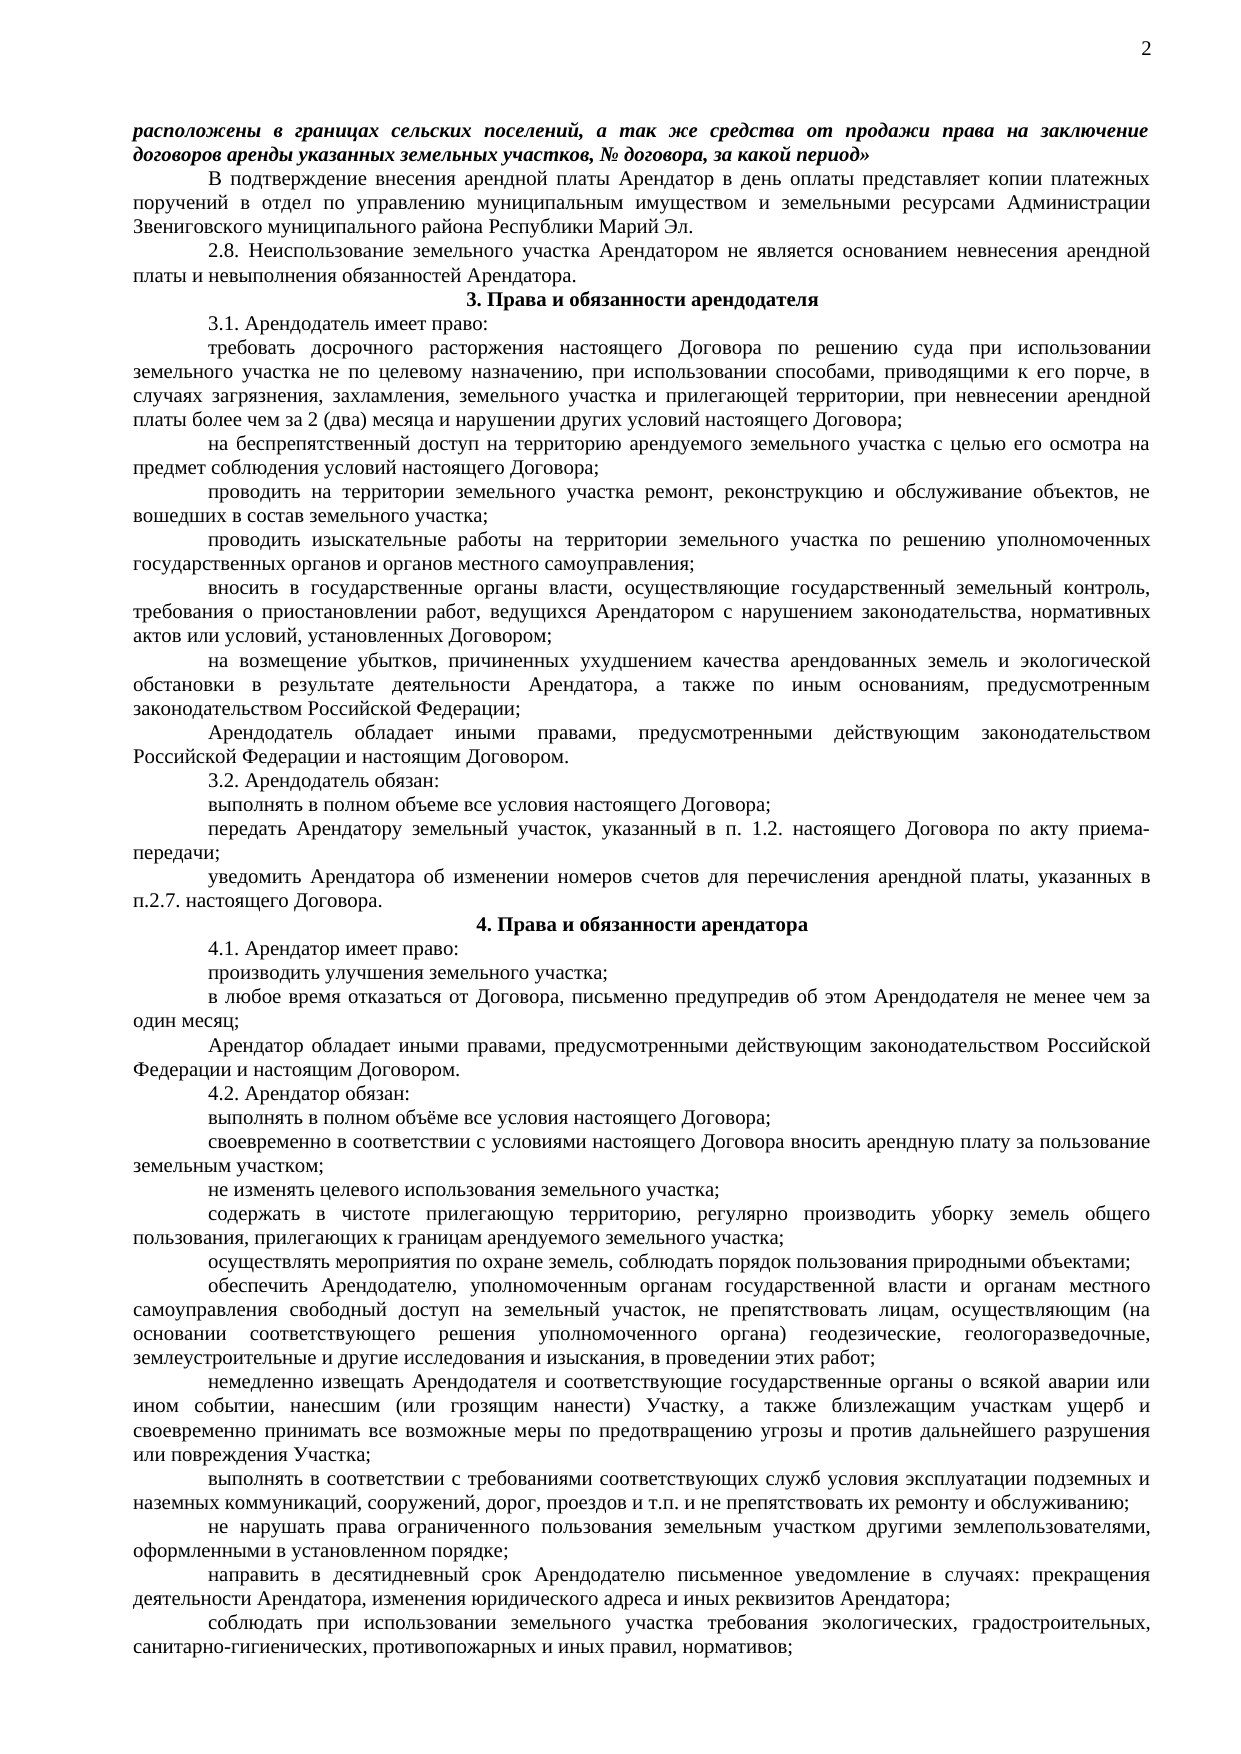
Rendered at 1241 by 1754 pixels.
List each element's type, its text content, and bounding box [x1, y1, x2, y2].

text соблюдать при использовании земельного участка требования экологических, градостроительных, санитарно-гигиенических, противопожарных и иных правил, нормативов; [133, 1610, 1152, 1658]
text вносить в государственные органы власти, осуществляющие государственный земельный контроль, требования о приостановлении работ, ведущихся Арендатором с нарушением законодательства, нормативных актов или условий, установленных Договором; [133, 575, 1152, 647]
text в любое время отказаться от Договора, письменно предупредив об этом Арендодателя не менее чем за один месяц; [133, 984, 1152, 1032]
text не нарушать права ограниченного пользования земельным участком другими землепользователями, оформленными в установленном порядке; [133, 1514, 1152, 1562]
text 4.2. Арендатор обязан: [133, 1081, 1152, 1105]
text передать Арендатору земельный участок, указанный в п. 1.2. настоящего Договора по акту приема-передачи; [133, 816, 1152, 864]
text требовать досрочного расторжения настоящего Договора по решению суда при использовании земельного участка не по целевому назначению, при использовании способами, приводящими к его порче, в случаях загрязнения, захламления, земельного участка и прилегающей территории, при невнесении арендной платы более чем за 2 (два) месяца и нарушении других условий настоящего Договора; [133, 335, 1152, 431]
text обеспечить Арендодателю, уполномоченным органам государственной власти и органам местного самоуправления свободный доступ на земельный участок, не препятствовать лицам, осуществляющим (на основании соответствующего решения уполномоченного органа) геодезические, геологоразведочные, землеустроительные и другие исследования и изыскания, в проведении этих работ; [133, 1273, 1152, 1369]
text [133, 118, 1152, 166]
text осуществлять мероприятия по охране земель, соблюдать порядок пользования природными объектами; [133, 1249, 1152, 1273]
text В подтверждение внесения арендной платы Арендатор в день оплаты представляет копии платежных поручений в отдел по управлению муниципальным имуществом и земельными ресурсами Администрации Звениговского муниципального района Республики Марий Эл. [133, 166, 1152, 238]
text выполнять в соответствии с требованиями соответствующих служб условия эксплуатации подземных и наземных коммуникаций, сооружений, дорог, проездов и т.п. и не препятствовать их ремонту и обслуживанию; [133, 1466, 1152, 1514]
text проводить на территории земельного участка ремонт, реконструкцию и обслуживание объектов, не вошедших в состав земельного участка; [133, 479, 1152, 527]
text уведомить Арендатора об изменении номеров счетов для перечисления арендной платы, указанных в п.2.7. настоящего Договора. [133, 864, 1152, 912]
text выполнять в полном объёме все условия настоящего Договора; [133, 1105, 1152, 1129]
text проводить изыскательные работы на территории земельного участка по решению уполномоченных государственных органов и органов местного самоуправления; [133, 527, 1152, 575]
text на возмещение убытков, причиненных ухудшением качества арендованных земель и экологической обстановки в результате деятельности Арендатора, а также по иным основаниям, предусмотренным законодательством Российской Федерации; [133, 647, 1152, 720]
text производить улучшения земельного участка; [133, 960, 1152, 984]
text 3. Права и обязанности арендодателя [133, 287, 1152, 311]
text направить в десятидневный срок Арендодателю письменное уведомление в случаях: прекращения деятельности Арендатора, изменения юридического адреса и иных реквизитов Арендатора; [133, 1562, 1152, 1610]
text на беспрепятственный доступ на территорию арендуемого земельного участка с целью его осмотра на предмет соблюдения условий настоящего Договора; [133, 431, 1152, 479]
text немедленно извещать Арендодателя и соответствующие государственные органы о всякой аварии или ином событии, нанесшим (или грозящим нанести) Участку, а также близлежащим участкам ущерб и своевременно принимать все возможные меры по предотвращению угрозы и против дальнейшего разрушения или повреждения Участка; [133, 1369, 1152, 1466]
text своевременно в соответствии с условиями настоящего Договора вносить арендную плату за пользование земельным участком; [133, 1129, 1152, 1177]
text 4.1. Арендатор имеет право: [133, 936, 1152, 960]
text 4. Права и обязанности арендатора [133, 912, 1152, 936]
text Арендодатель обладает иными правами, предусмотренными действующим законодательством Российской Федерации и настоящим Договором. [133, 720, 1152, 768]
text 2.8. Неиспользование земельного участка Арендатором не является основанием невнесения арендной платы и невыполнения обязанностей Арендатора. [133, 238, 1152, 287]
text 3.2. Арендодатель обязан: [133, 768, 1152, 792]
text содержать в чистоте прилегающую территорию, регулярно производить уборку земель общего пользования, прилегающих к границам арендуемого земельного участка; [133, 1201, 1152, 1249]
text 3.1. Арендодатель имеет право: [133, 311, 1152, 335]
text Арендатор обладает иными правами, предусмотренными действующим законодательством Российской Федерации и настоящим Договором. [133, 1032, 1152, 1081]
text выполнять в полном объеме все условия настоящего Договора; [133, 792, 1152, 816]
text не изменять целевого использования земельного участка; [133, 1177, 1152, 1201]
